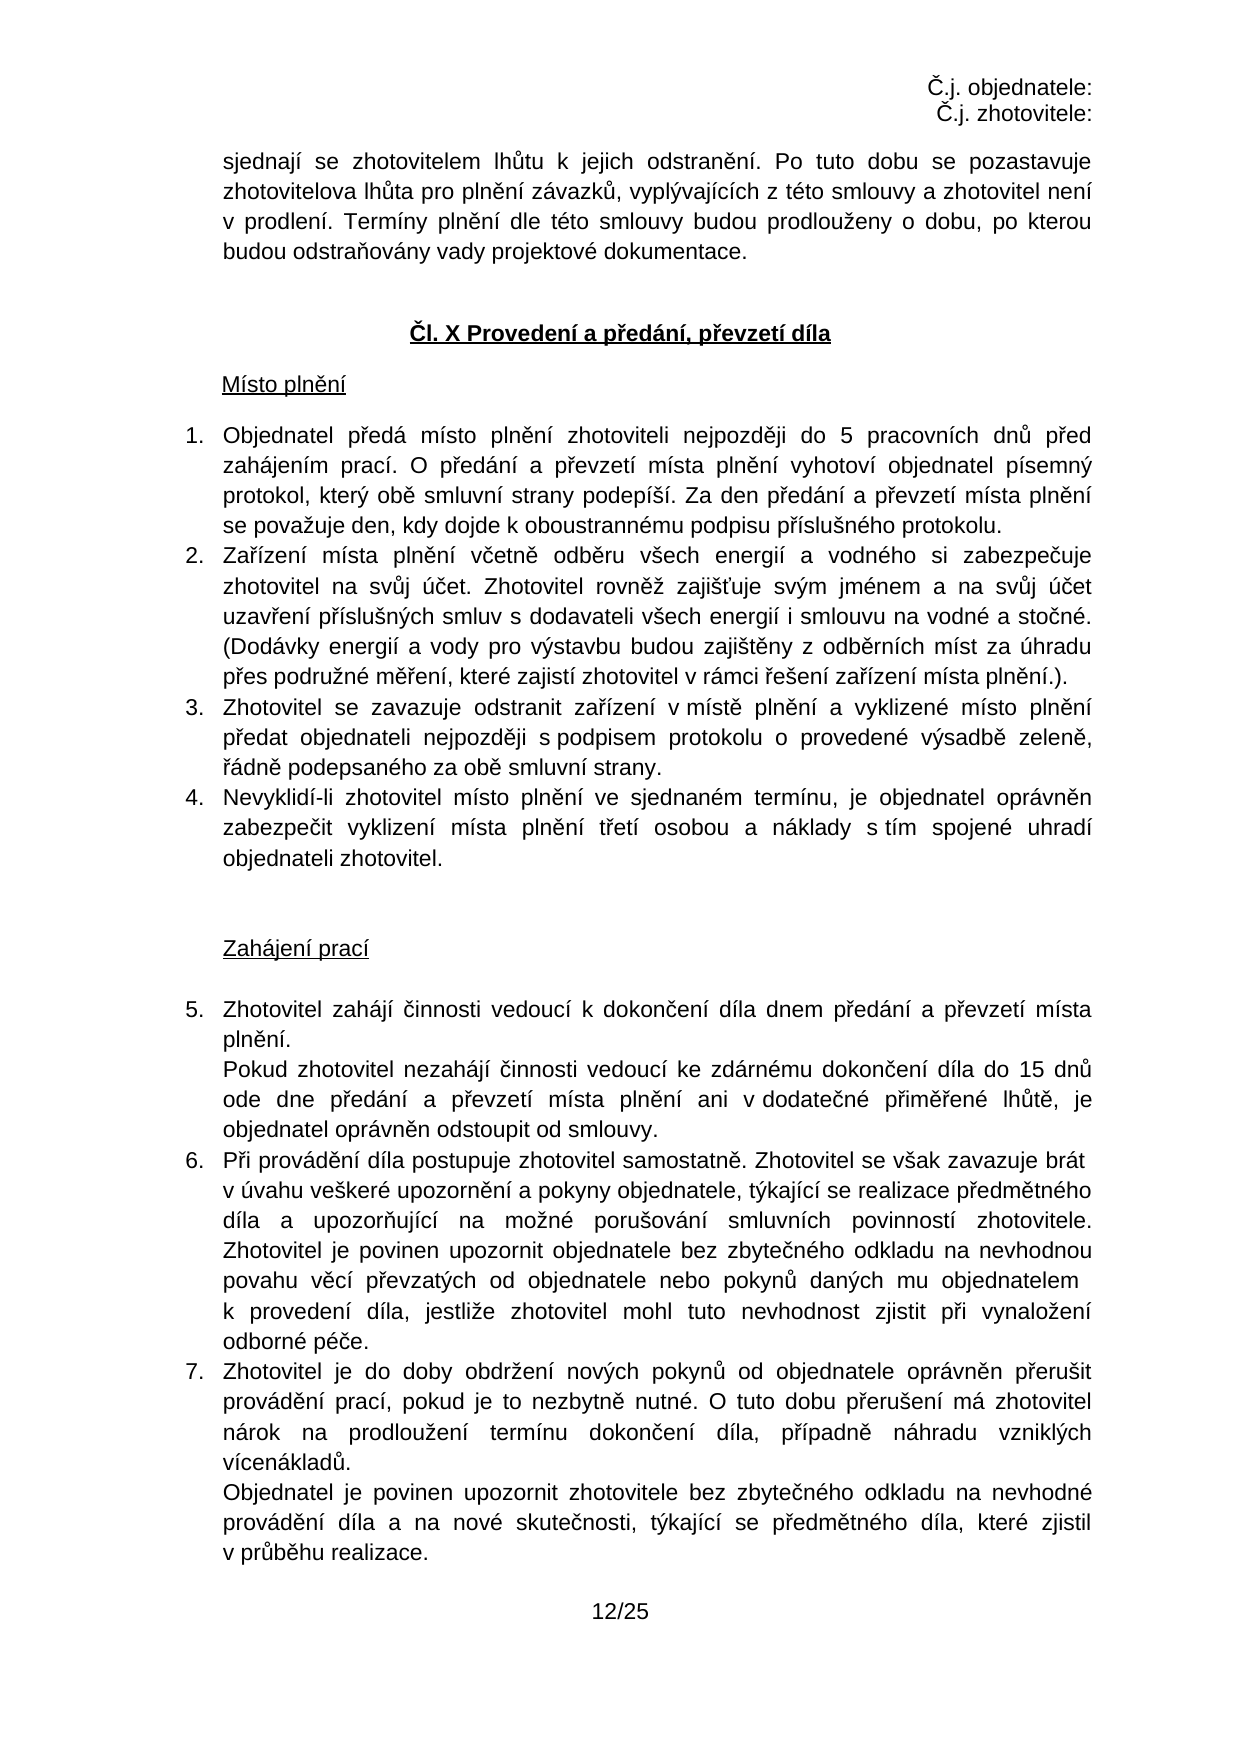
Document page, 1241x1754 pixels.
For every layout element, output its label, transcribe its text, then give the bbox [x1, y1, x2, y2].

list Nevyklidí-li zhotovitel místo plnění ve sjednaném termínu, je objednatel oprávněn zabezpečit vyklizení místa plnění třetí osobou a náklady s tím spojené uhradí objednateli zhotovitel. [185, 784, 1093, 871]
list Objednatel předá místo plnění zhotoviteli nejpozději do 5 pracovních dnů před zahájením prací. O předání a převzetí místa plnění vyhotoví objednatel písemný protokol, který obě smluvní strany podepíší. Za den předání a převzetí místa plnění se považuje den, kdy dojde k oboustrannému podpisu příslušného protokolu. [185, 422, 1093, 538]
text Čl. X Provedení a předání, převzetí díla [148, 319, 1093, 346]
list Při provádění díla postupuje zhotovitel samostatně. Zhotovitel se však zavazuje brát v úvahu veškeré upozornění a pokyny objednatele, týkající se realizace předmětného díla a upozorňující na možné porušování smluvních povinností zhotovitele. Zhotovitel je povinen upozornit objednatele bez zbytečného odkladu na nevhodnou povahu věcí převzatých od objednatele nebo pokynů daných mu objednatelem k provedení díla, jestliže zhotovitel mohl tuto nevhodnost zjistit při vynaložení odborné péče. [185, 1147, 1093, 1354]
list Zahájení prací [223, 935, 1093, 961]
list Zhotovitel je do doby obdržení nových pokynů od objednatele oprávněn přerušit provádění prací, pokud je to nezbytně nutné. O tuto dobu přerušení má zhotovitel nárok na prodloužení termínu dokončení díla, případně náhradu vzniklých vícenákladů. Objednatel je povinen upozornit zhotovitele bez zbytečného odkladu na nevhodné provádění díla a na nové skutečnosti, týkající se předmětného díla, které zjistil v průběhu realizace. [185, 1358, 1093, 1566]
list Zhotovitel se zavazuje odstranit zařízení v místě plnění a vyklizené místo plnění předat objednateli nejpozději s podpisem protokolu o provedené výsadbě zeleně, řádně podepsaného za obě smluvní strany. [185, 693, 1093, 780]
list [185, 148, 1093, 264]
list Zhotovitel zahájí činnosti vedoucí k dokončení díla dnem předání a převzetí místa plnění. Pokud zhotovitel nezahájí činnosti vedoucí ke zdárnému dokončení díla do 15 dnů ode dne předání a převzetí místa plnění ani v dodatečné přiměřené lhůtě, je objednatel oprávněn odstoupit od smlouvy. [185, 996, 1093, 1143]
text Místo plnění [148, 371, 1093, 397]
list Zařízení místa plnění včetně odběru všech energií a vodného si zabezpečuje zhotovitel na svůj účet. Zhotovitel rovněž zajišťuje svým jménem a na svůj účet uzavření příslušných smluv s dodavateli všech energií i smlouvu na vodné a stočné. (Dodávky energií a vody pro výstavbu budou zajištěny z odběrních míst za úhradu přes podružné měření, které zajistí zhotovitel v rámci řešení zařízení místa plnění.). [185, 542, 1093, 689]
